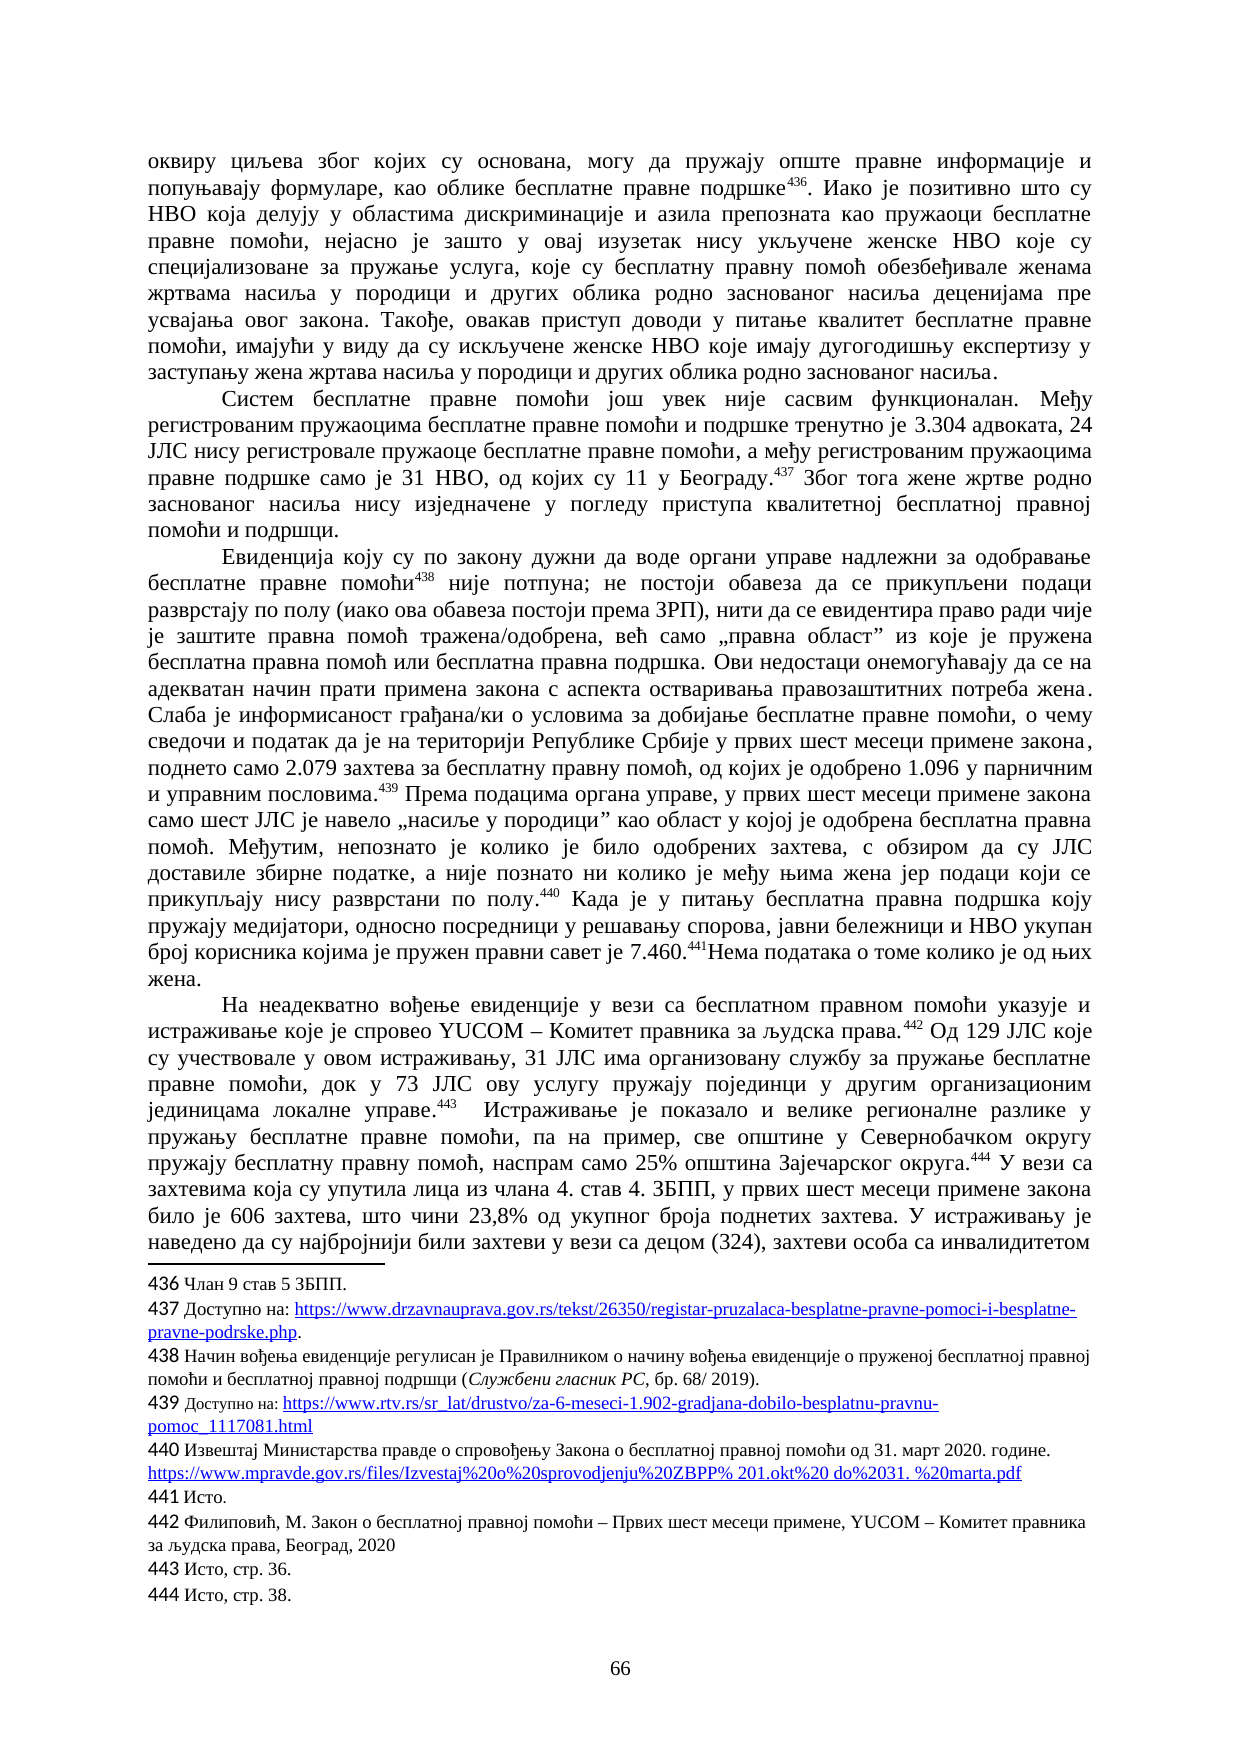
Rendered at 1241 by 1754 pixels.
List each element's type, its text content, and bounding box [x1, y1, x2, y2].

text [148, 991, 1093, 1254]
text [148, 148, 1093, 385]
text Евиденција коју су по закону дужни да воде органи управе надлежни за одобравање бесплатне правне помоћи није потпуна; не постоји обавеза да се прикупљени подаци разврстају по полу (иако ова обавеза постоји према ЗРП), нити да се евидентира право ради чије је заштите правна помоћ тражена/одобрена, већ само „правна област” из које је пружена бесплатна правна помоћ или бесплатна правна подршка. Ови недостаци онемогућавају да се на адекватан начин прати примена закона с аспекта остваривања правозаштитних потреба жена. Слаба је информисаност грађана/ки о условима за добијање бесплатне правне помоћи, о чему сведочи и податак да је на територији Републике Србије у првих шест месеци примене закона, поднето само 2.079 захтева за бесплатну правну помоћ, од којих је одобрено 1.096 у парничним и управним пословима. Према подацима органа управе, у првих шест месеци примене закона само шест ЈЛС је навело „насиље у породици” као област у којој је одобрена бесплатна правна помоћ. Међутим, непознато је колико је било одобрених захтева, с обзиром да су ЈЛС доставиле збирне податке, а није познато ни колико је међу њима жена јер подаци који се прикупљају нису разврстани по полу. Када је у питању бесплатна правна подршка коју пружају медијатори, односно посредници у решавању спорова, јавни бележници и НВО укупан број корисника којима је пружен правни савет је 7.460.Нема података о томе колико је од њих жена. [148, 543, 1093, 991]
text Систем бесплатне правне помоћи још увек није сасвим функционалан. Међу регистрованим пружаоцима бесплатне правне помоћи и подршке тренутно је 3.304 адвоката, 24 ЈЛС нису регистровале пружаоце бесплатне правне помоћи, а међу регистрованим пружаоцима правне подршке само је 31 НВО, од којих су 11 у Београду. Због тога жене жртве родно заснованог насиља нису изједначене у погледу приступа квалитетној бесплатној правној помоћи и подршци. [148, 385, 1093, 543]
